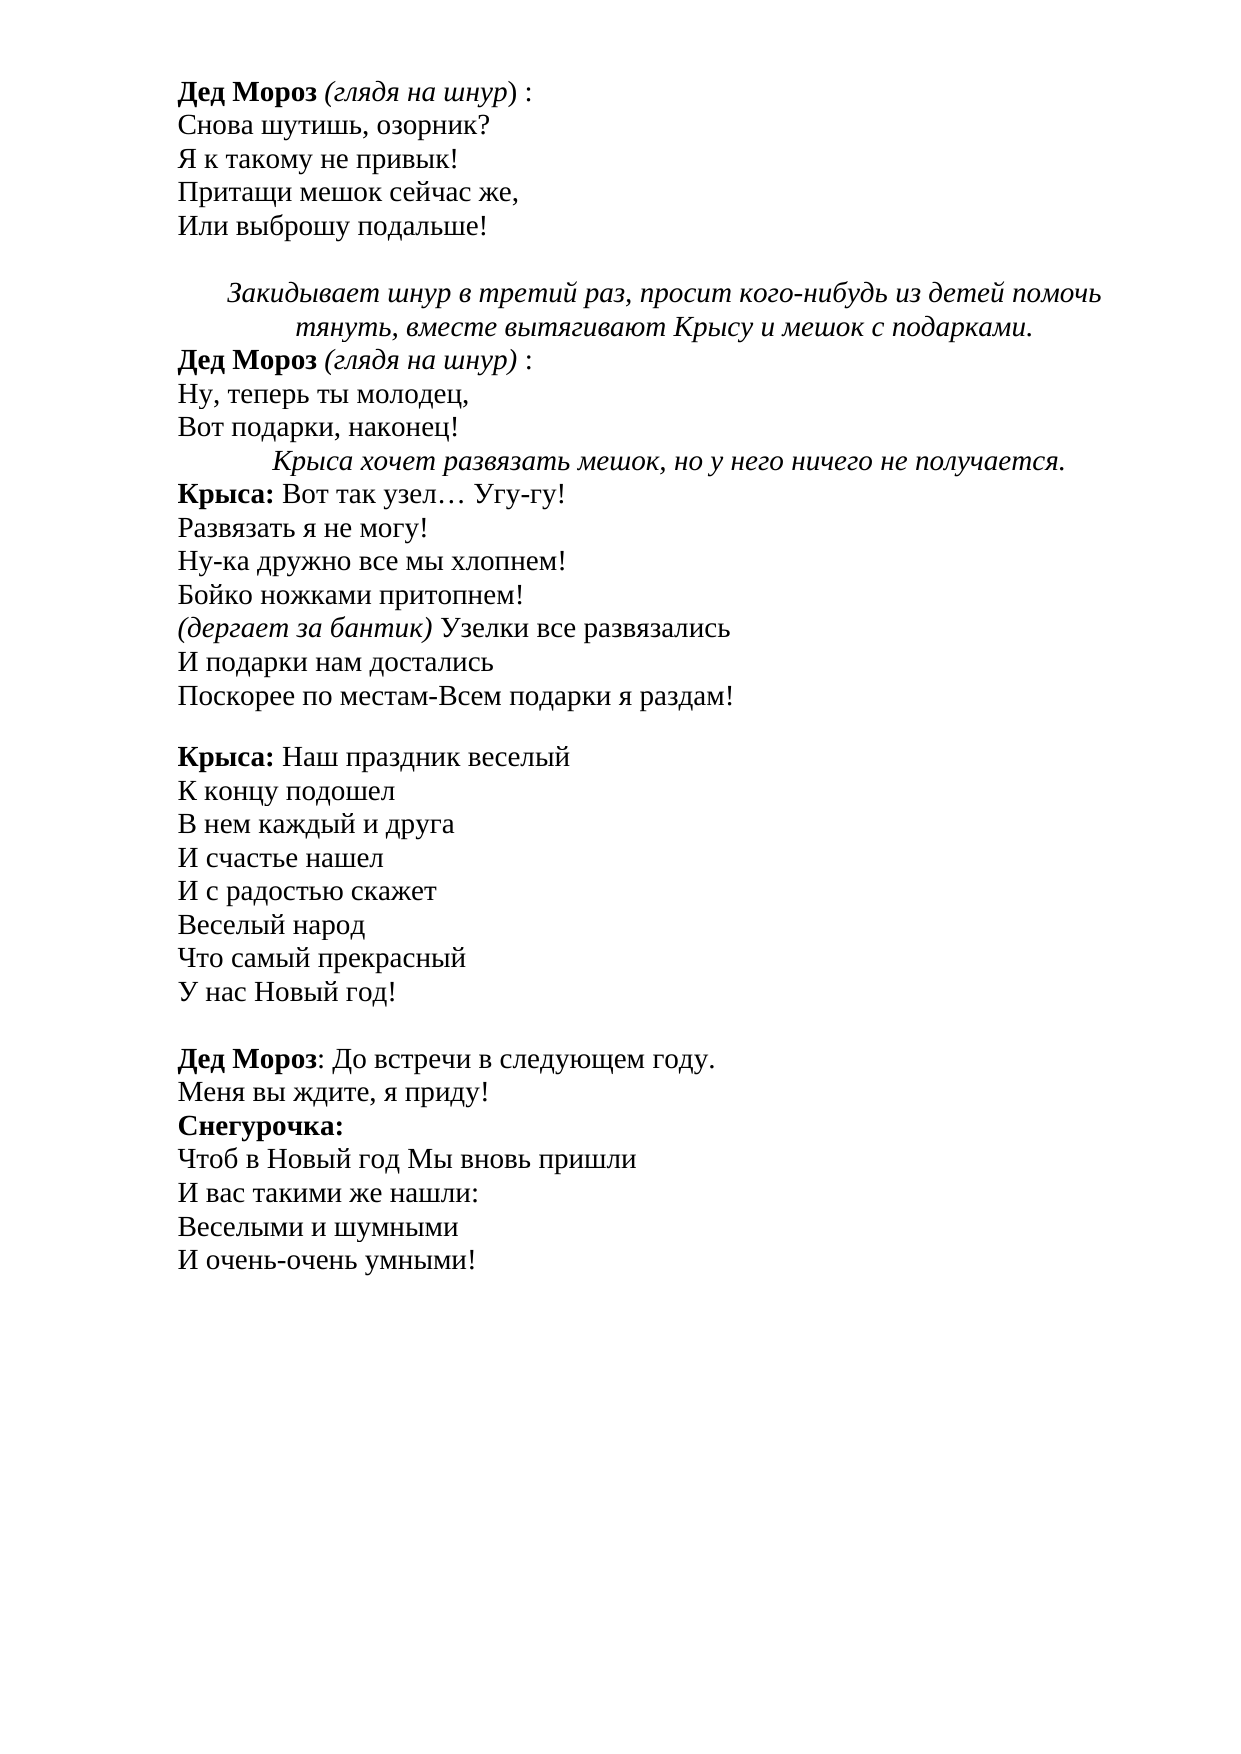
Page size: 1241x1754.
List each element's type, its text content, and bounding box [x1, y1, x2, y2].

text Дед Мороз: До встречи в следующем году. Меня вы ждите, я приду! Снегурочка: Чтоб в Новый год Мы вновь пришли И вас такими же нашли: Веселыми и шумными И очень-очень умными! [177, 1007, 1152, 1304]
text Дед Мороз (глядя на шнур) : Снова шутишь, озорник? Я к такому не привык! Притащи мешок сейчас же, Или выброшу подальше! [177, 74, 1152, 242]
text Дед Мороз (глядя на шнур) : Ну, теперь ты молодец, Вот подарки, наконец! Крыса хочет развязать мешок, но у него ничего не получается. Крыса: Вот так узел… Угу-гу! Развязать я не могу! Ну-ка дружно все мы хлопнем! Бойко ножками притопнем! (дергает за бантик) Узелки все развязались И подарки нам достались Поскорее по местам-Всем подарки я раздам! [177, 342, 1152, 739]
text Крыса: Наш праздник веселый К концу подошел В нем каждый и друга И счастье нашел И с радостью скажет Веселый народ Что самый прекрасный У нас Новый год! [365, 739, 1152, 1007]
text Закидывает шнур в третий раз, просит кого-нибудь из детей помочь тянуть, вместе вытягивают Крысу и мешок с подарками. [177, 242, 1152, 342]
